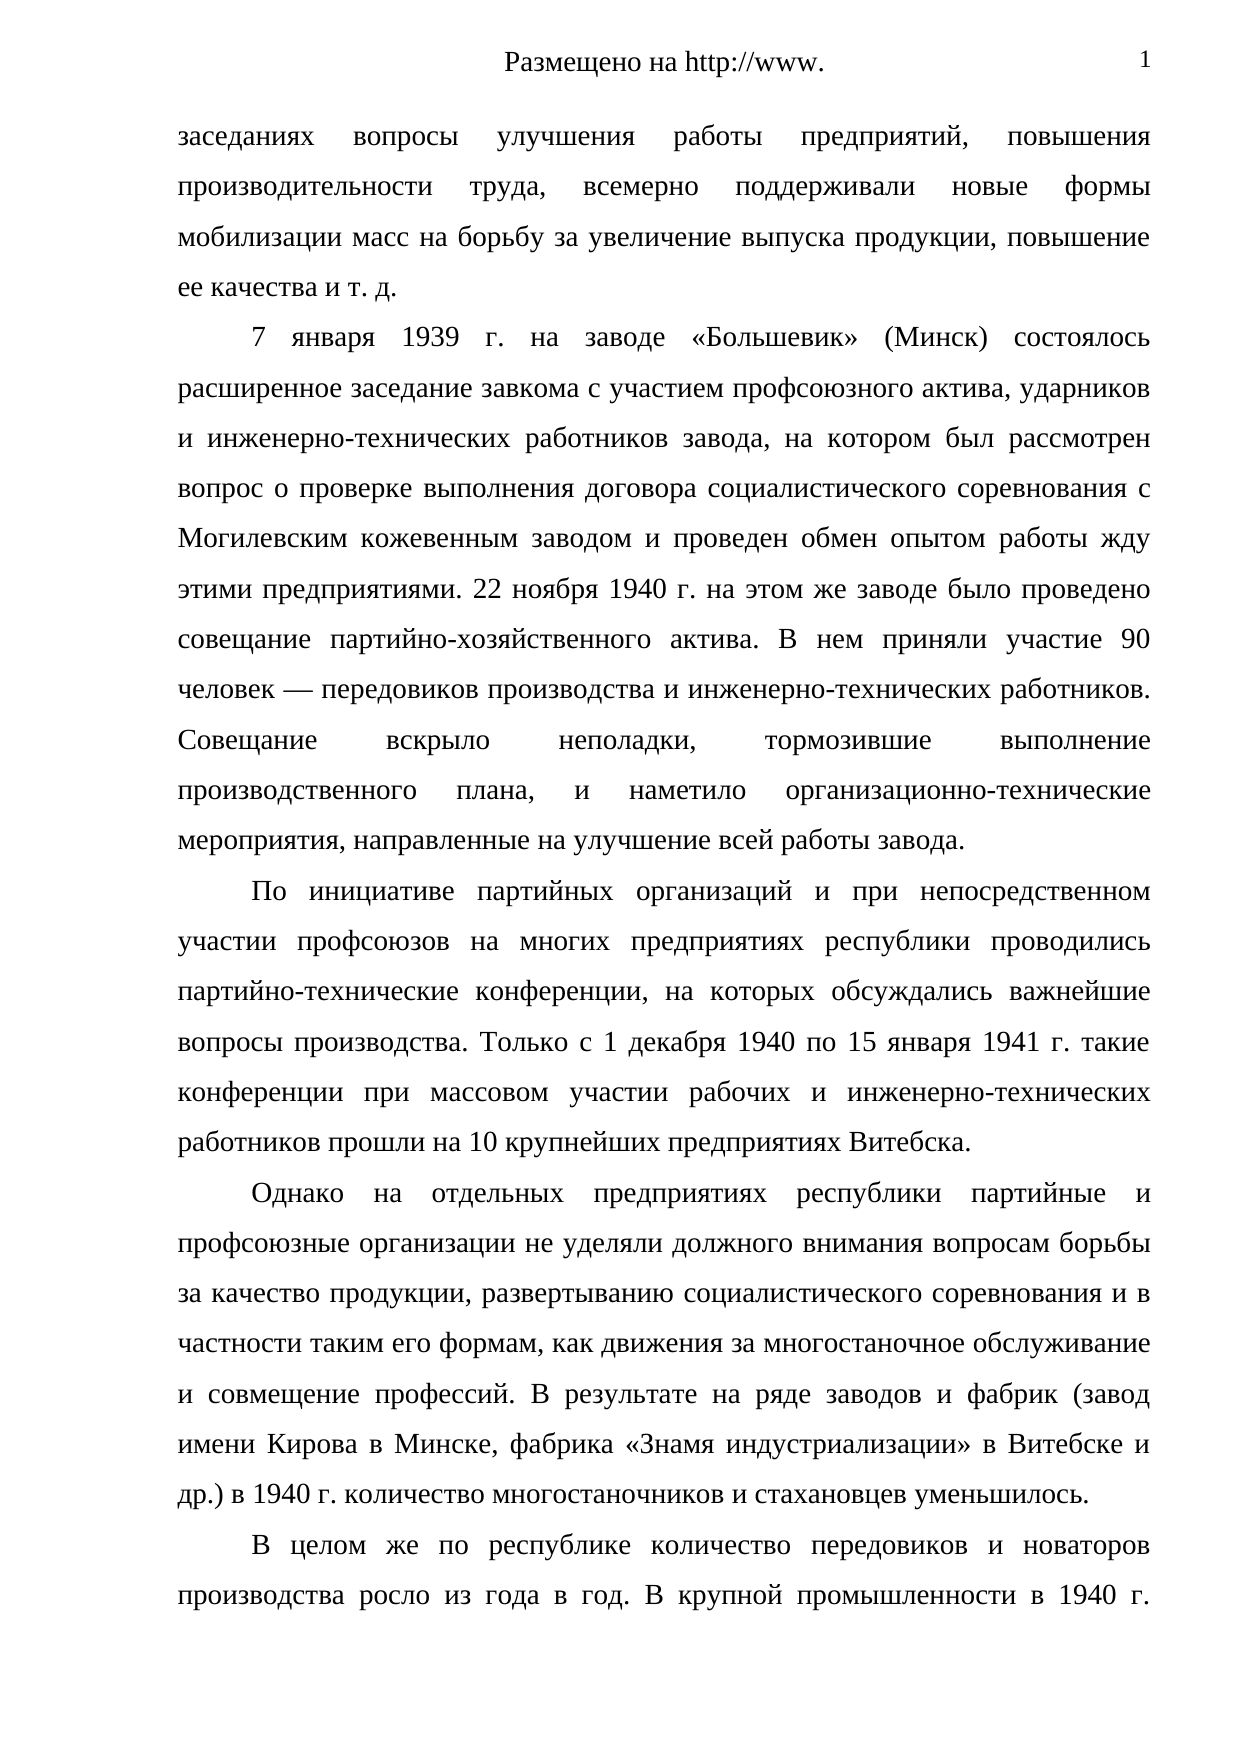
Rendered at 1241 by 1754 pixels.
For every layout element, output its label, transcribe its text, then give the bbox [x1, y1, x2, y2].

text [177, 1527, 1152, 1611]
text По инициативе партийных организаций и при непосредственном участии профсоюзов на многих предприятиях республики проводились партийно-технические конференции, на которых обсуждались важнейшие вопросы производства. Только с 1 декабря 1940 по 15 января . такие конференции при массовом участии рабочих и инженерно-технических работников прошли на 10 крупнейших предприятиях Витебска. [177, 873, 1152, 1158]
text Однако на отдельных предприятиях республики партийные и профсоюзные организации не уделяли должного внимания вопросам борьбы за качество продукции, развертыванию социалистического соревнования и в частности таким его формам, как движения за многостаночное обслуживание и совмещение профессий. В результате на ряде заводов и фабрик (завод имени Кирова в Минске, фабрика «Знамя индустриализации» в Витебске и др.) в . количество многостаночников и стахановцев уменьшилось. [177, 1175, 1152, 1510]
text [177, 118, 1152, 303]
text 7 января . на заводе «Большевик» (Минск) состоялось расширенное заседание завкома с участием профсоюзного актива, ударников и инженерно-технических работников завода, на котором был рассмотрен вопрос о проверке выполнения договора социалистического соревнования с Могилевским кожевенным заводом и проведен обмен опытом работы жду этими предприятиями. 22 ноября . на этом же заводе было проведено совещание партийно-хозяйственного актива. В нем приняли участие 90 человек — передовиков производства и инженерно-технических работников. Совещание вскрыло неполадки, тормозившие выполнение производственного плана, и наметило организационно-технические мероприятия, направленные на улучшение всей работы завода. [177, 319, 1152, 856]
